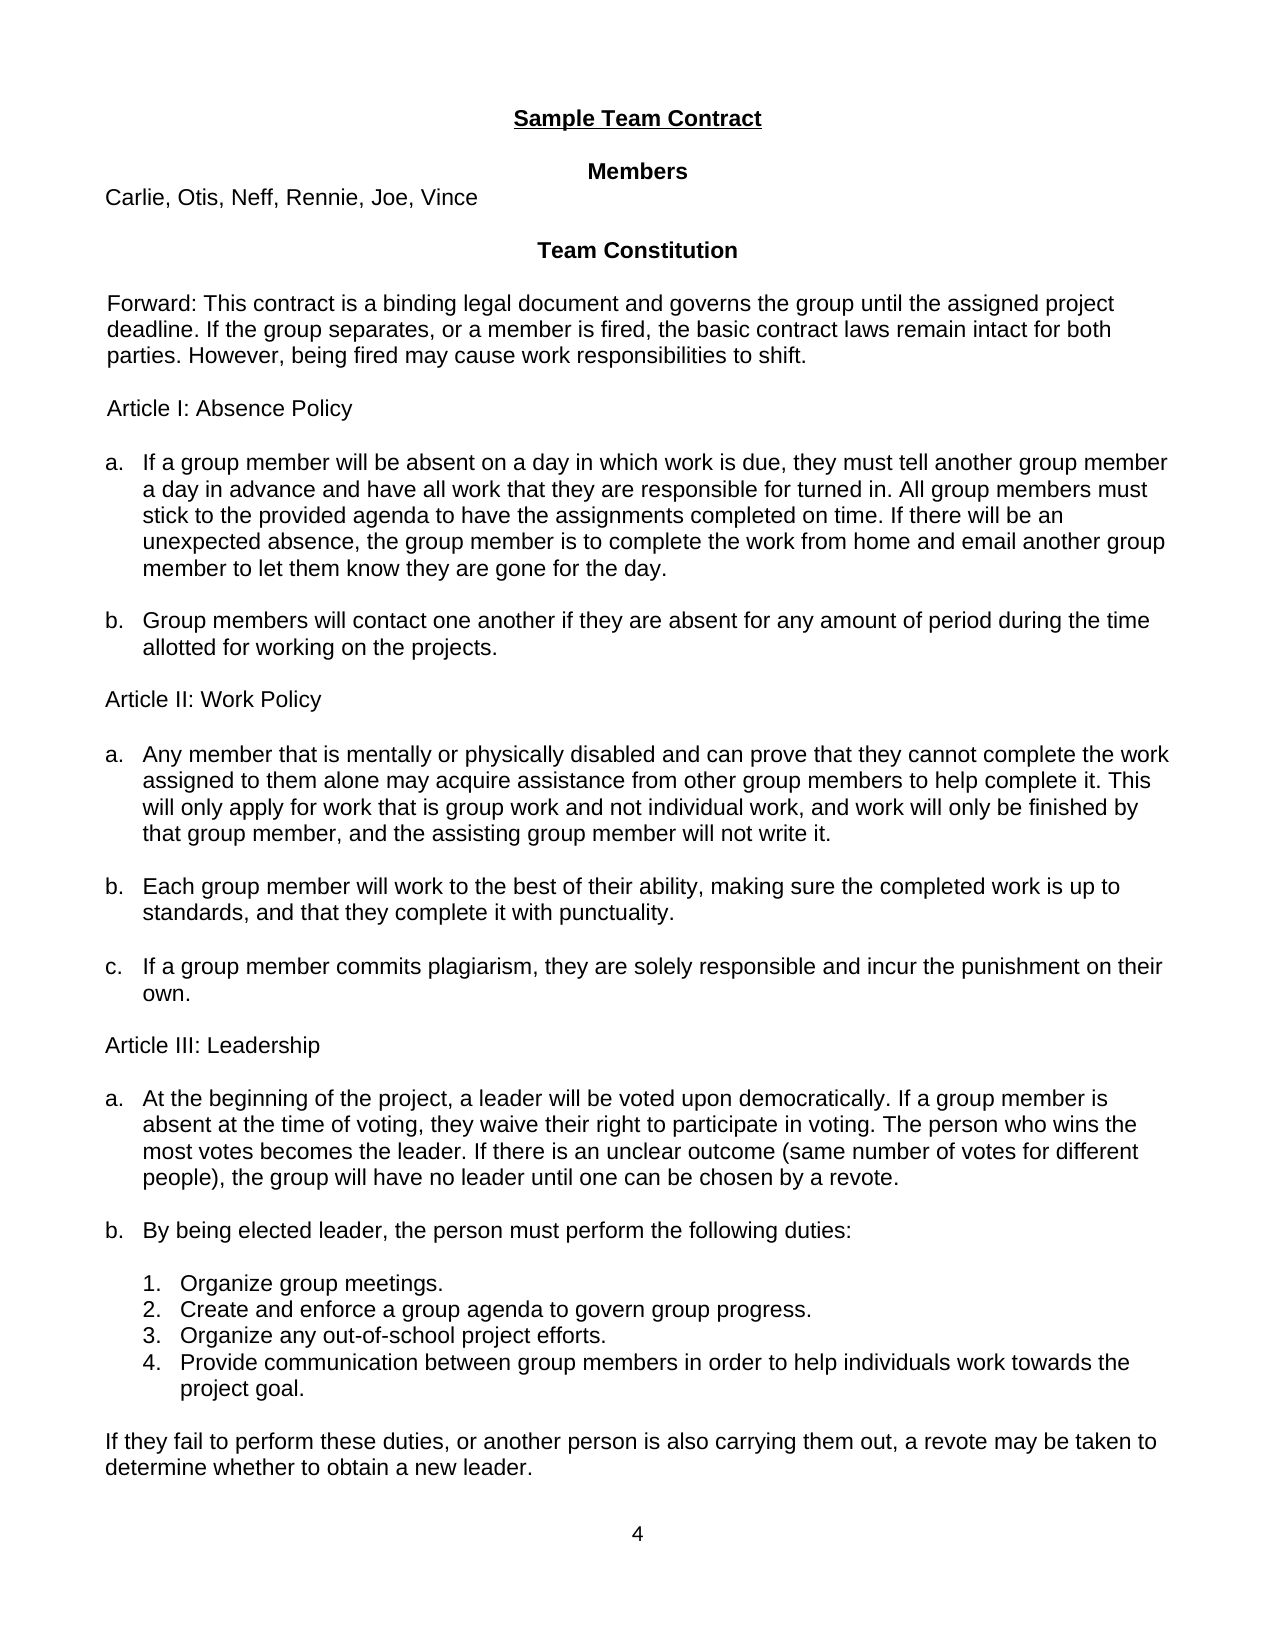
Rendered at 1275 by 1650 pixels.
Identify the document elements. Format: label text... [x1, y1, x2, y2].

text Carlie, Otis, Neff, Rennie, Joe, Vince [105, 184, 1170, 210]
subtitle Team Constitution [105, 237, 1170, 263]
text Forward: This contract is a binding legal document and governs the group until the assigned project deadline. If the group separates, or a member is fired, the basic contract laws remain intact for both parties. However, being fired may cause work responsibilities to shift. [107, 289, 1170, 368]
text 3. Organize any out-of-school project efforts. [105, 1322, 1170, 1349]
text b. Group members will contact one another if they are absent for any amount of period during the time allotted for working on the projects. [105, 607, 1170, 660]
text 4. Provide communication between group members in order to help individuals work towards the project goal. [105, 1349, 1170, 1401]
subtitle Members [105, 158, 1170, 184]
text 2. Create and enforce a group agenda to govern group progress. [105, 1296, 1170, 1322]
text a. At the beginning of the project, a leader will be voted upon democratically. If a group member is absent at the time of voting, they waive their right to participate in voting. The person who wins the most votes becomes the leader. If there is an unclear outcome (same number of votes for different people), the group will have no leader until one can be chosen by a revote. [105, 1085, 1170, 1191]
list By being elected leader, the person must perform the following duties: [105, 1217, 1170, 1243]
text b. Each group member will work to the best of their ability, making sure the completed work is up to standards, and that they complete it with punctuality. [105, 873, 1170, 953]
text Article III: Leadership [105, 1032, 1170, 1059]
text Sample Team Contract [105, 105, 1170, 131]
text Article I: Absence Policy [107, 395, 1170, 449]
text If they fail to perform these duties, or another person is also carrying them out, a revote may be taken to determine whether to obtain a new leader. [105, 1428, 1170, 1480]
text c. If a group member commits plagiarism, they are solely responsible and incur the punishment on their own. [105, 953, 1170, 1006]
text Article II: Work Policy [105, 686, 1170, 741]
text 1. Organize group meetings. [142, 1269, 1170, 1296]
text a. If a group member will be absent on a day in which work is due, they must tell another group member a day in advance and have all work that they are responsible for turned in. All group members must stick to the provided agenda to have the assignments completed on time. If there will be an unexpected absence, the group member is to complete the work from home and email another group member to let them know they are gone for the day. [105, 449, 1170, 581]
text a. Any member that is mentally or physically disabled and can prove that they cannot complete the work assigned to them alone may acquire assistance from other group members to help complete it. This will only apply for work that is group work and not individual work, and work will only be finished by that group member, and the assisting group member will not write it. [105, 741, 1170, 846]
